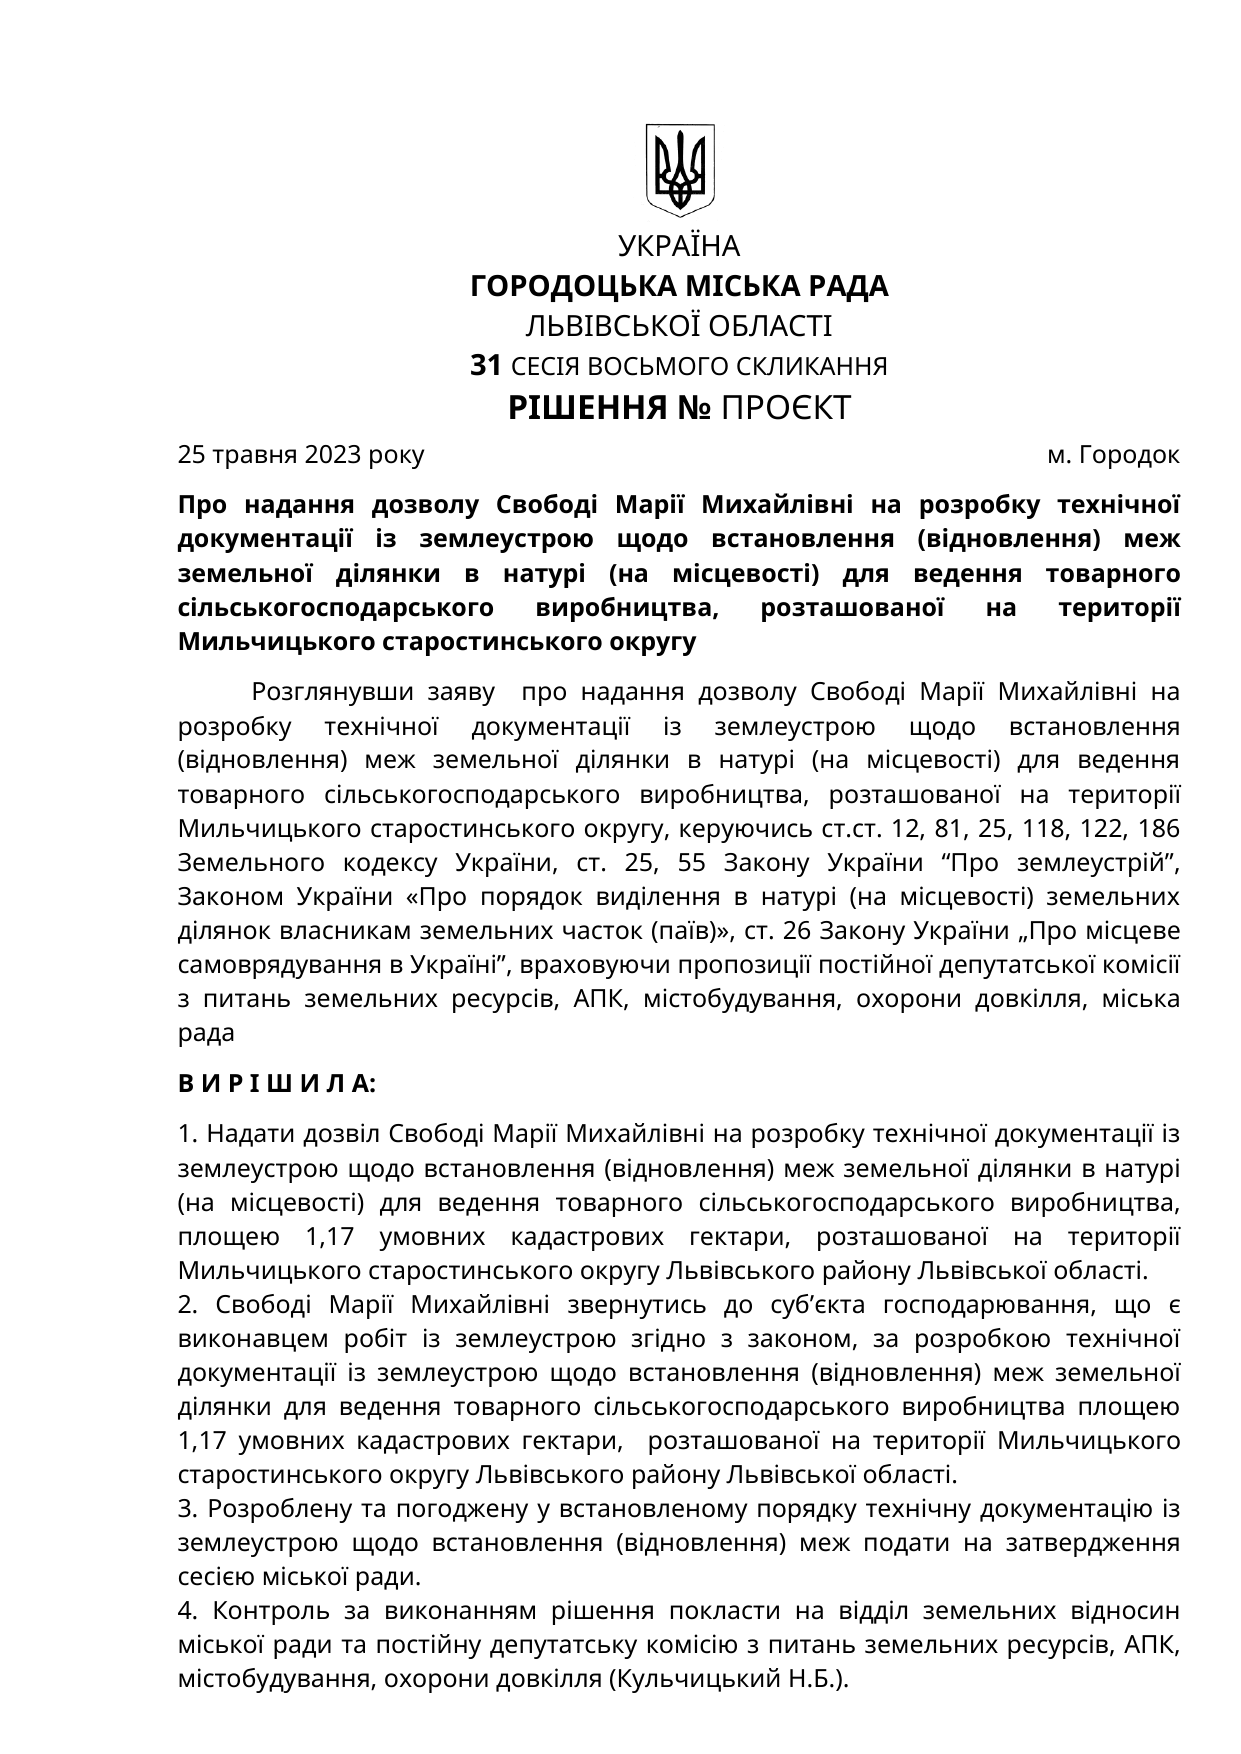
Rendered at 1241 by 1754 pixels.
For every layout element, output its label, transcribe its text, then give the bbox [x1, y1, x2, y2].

text ЛЬВІВСЬКОЇ ОБЛАСТІ [177, 305, 1181, 344]
text В И Р І Ш И Л А: [177, 1065, 1182, 1099]
text ГОРОДОЦЬКА МІСЬКА РАДА [177, 265, 1181, 305]
picture [633, 118, 726, 222]
text Про надання дозволу Свободі Марії Михайлівні на розробку технічної документації із землеустрою щодо встановлення (відновлення) меж земельної ділянки в натурі (на місцевості) для ведення товарного сільськогосподарського виробництва, розташованої на території Мильчицького старостинського округу [177, 487, 1182, 657]
text УКРАЇНА [177, 225, 1181, 265]
text РІШЕННЯ № ПРОЄКТ [177, 384, 1181, 429]
text 1. Надати дозвіл Свободі Марії Михайлівні на розробку технічної документації із землеустрою щодо встановлення (відновлення) меж земельної ділянки в натурі (на місцевості) для ведення товарного сільськогосподарського виробництва, площею 1,17 умовних кадастрових гектари, розташованої на території Мильчицького старостинського округу Львівського району Львівської області. [177, 1116, 1182, 1286]
text 4. Контроль за виконанням рішення покласти на відділ земельних відносин міської ради та постійну депутатську комісію з питань земельних ресурсів, АПК, містобудування, охорони довкілля (Кульчицький Н.Б.). [177, 1593, 1182, 1695]
text 3. Розроблену та погоджену у встановленому порядку технічну документацію із землеустрою щодо встановлення (відновлення) меж подати на затвердження сесією міської ради. [177, 1491, 1182, 1593]
text 31 сесія восьмого скликання [177, 344, 1181, 384]
text 2. Свободі Марії Михайлівні звернутись до суб’єкта господарювання, що є виконавцем робіт із землеустрою згідно з законом, за розробкою технічної документації із землеустрою щодо встановлення (відновлення) меж земельної ділянки для ведення товарного сільськогосподарського виробництва площею 1,17 умовних кадастрових гектари, розташованої на території Мильчицького старостинського округу Львівського району Львівської області. [177, 1286, 1182, 1491]
text 25 травня 2023 року м. Городок [177, 436, 1181, 470]
text Розглянувши заяву про надання дозволу Свободі Марії Михайлівні на розробку технічної документації із землеустрою щодо встановлення (відновлення) меж земельної ділянки в натурі (на місцевості) для ведення товарного сільськогосподарського виробництва, розташованої на території Мильчицького старостинського округу, керуючись ст.ст. 12, 81, 25, 118, 122, 186 Земельного кодексу України, ст. 25, 55 Закону України “Про землеустрій”, Законом України «Про порядок виділення в натурі (на місцевості) земельних ділянок власникам земельних часток (паїв)», ст. 26 Закону України „Про місцеве самоврядування в Україні”, враховуючи пропозиції постійної депутатської комісії з питань земельних ресурсів, АПК, містобудування, охорони довкілля, міська рада [177, 674, 1182, 1049]
